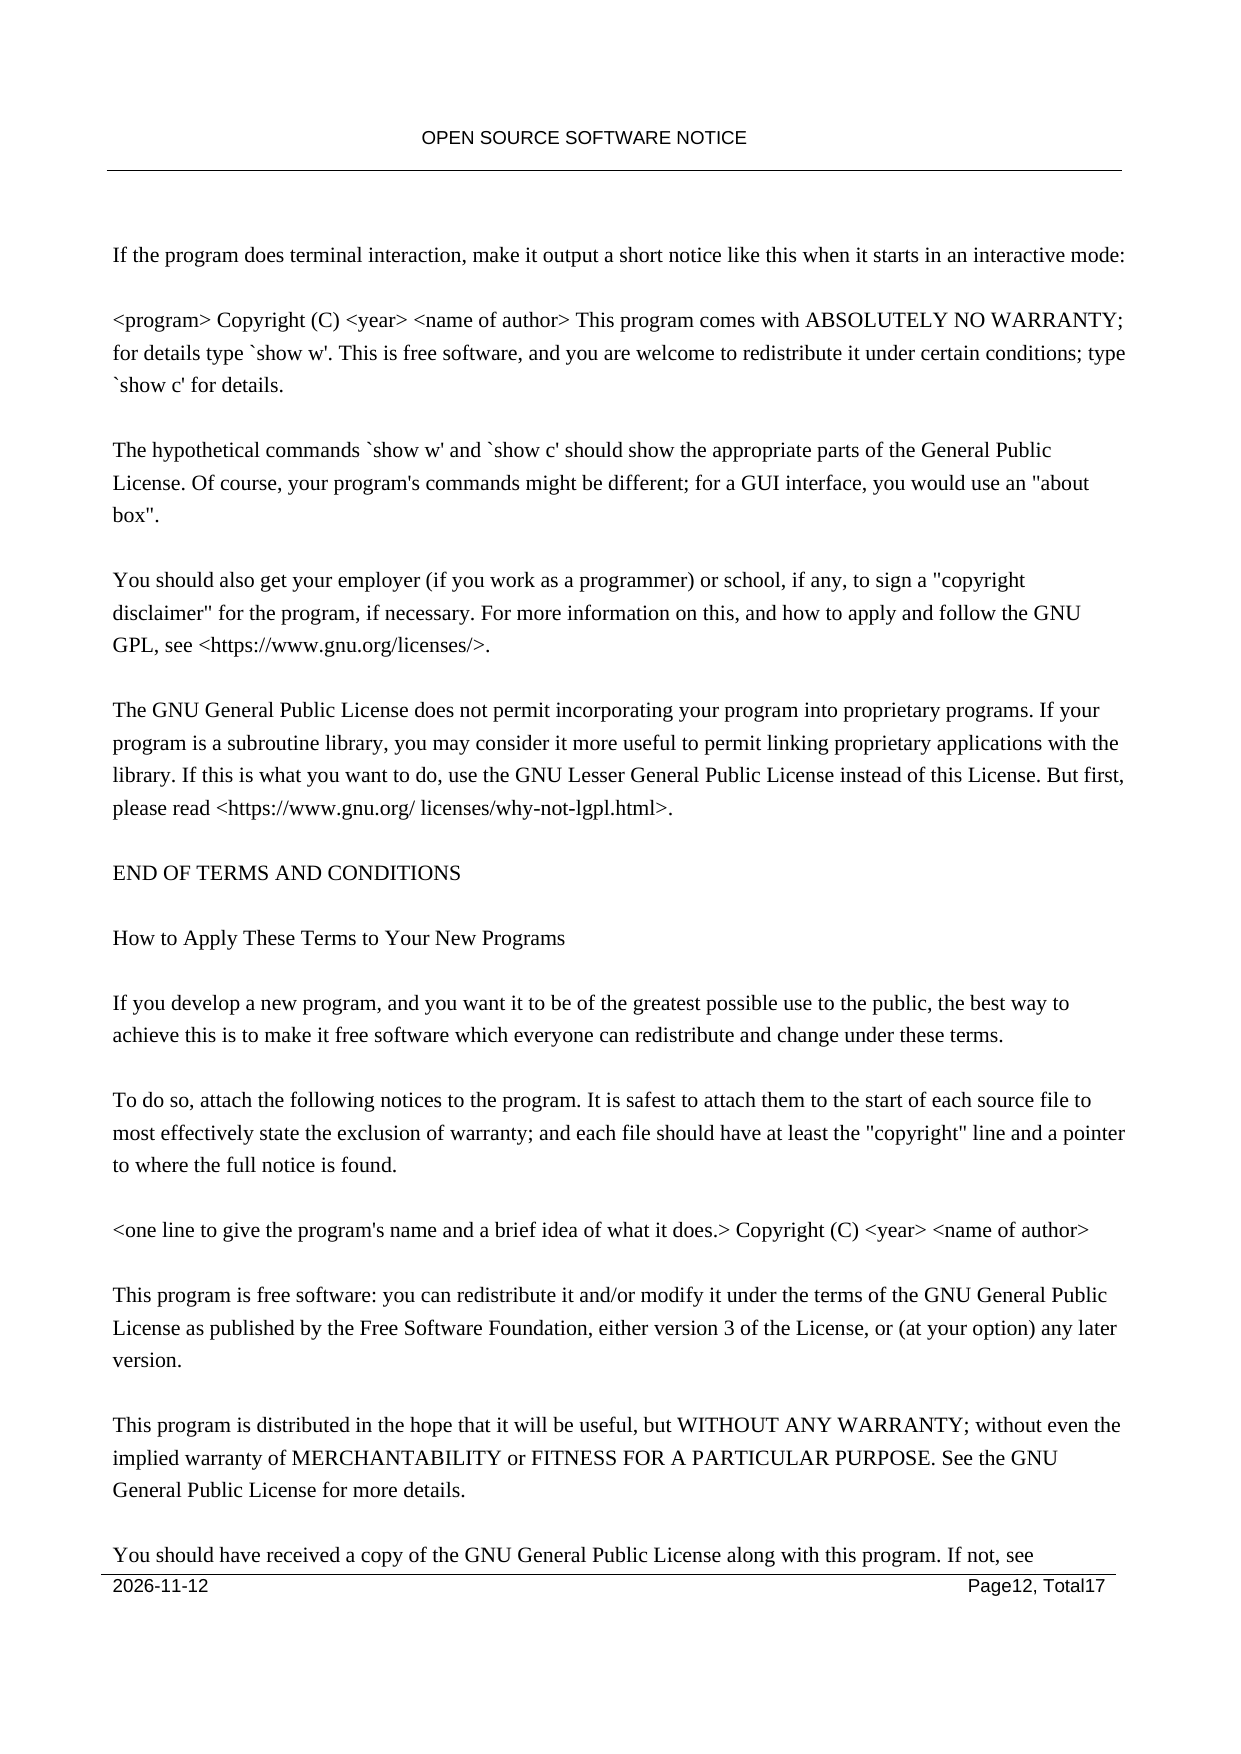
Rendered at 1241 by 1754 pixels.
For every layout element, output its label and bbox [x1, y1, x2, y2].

text [112, 206, 1128, 1571]
